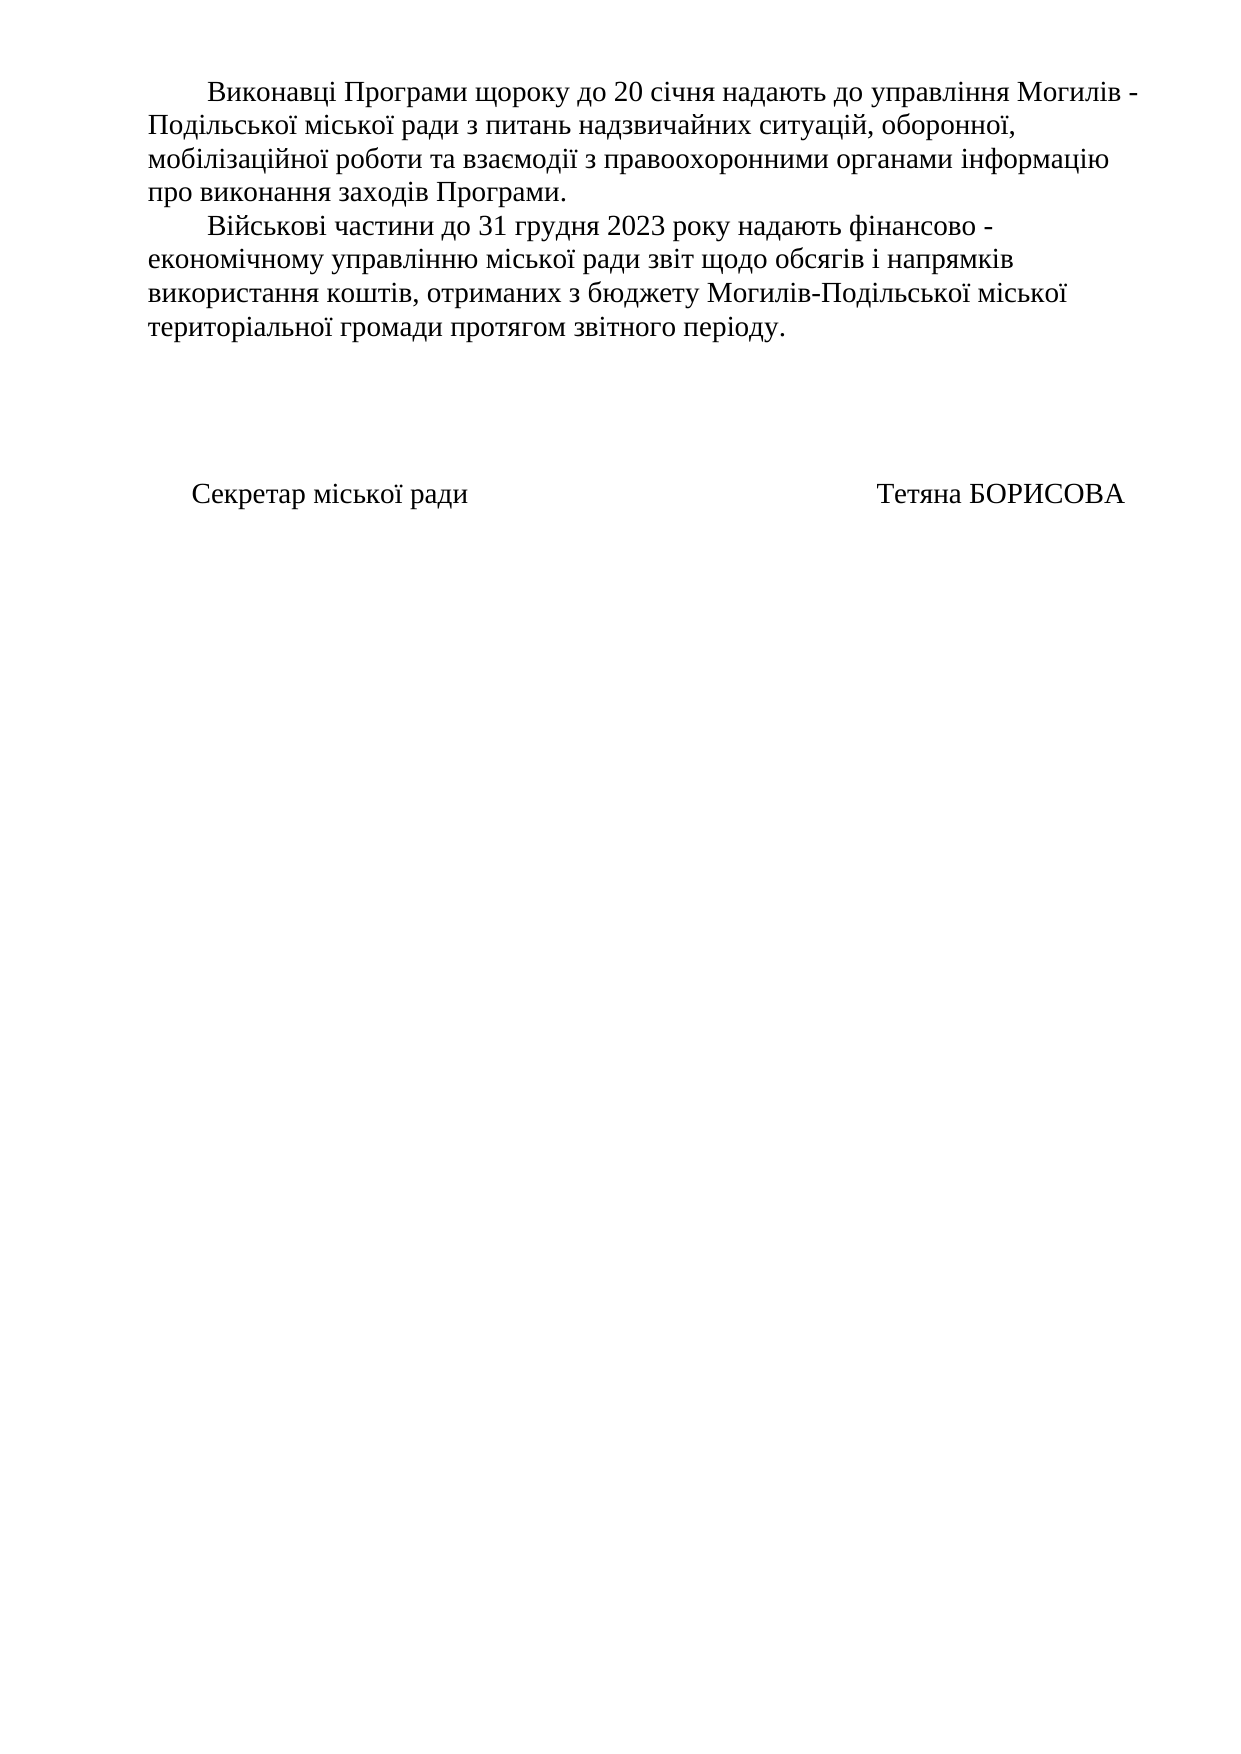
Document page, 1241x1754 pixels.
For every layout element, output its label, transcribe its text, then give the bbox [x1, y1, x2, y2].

text Секретар міської ради Тетяна БОРИСОВА [148, 476, 1152, 510]
text Військові частини до 31 грудня 2023 року надають фінансово - економічному управлінню міської ради звіт щодо обсягів і напрямків використання коштів, отриманих з бюджету Могилів-Подільської міської територіальної громади протягом звітного періоду. [148, 208, 1152, 342]
text Виконавці Програми щороку до 20 січня надають до управління Могилів - Подільської міської ради з питань надзвичайних ситуацій, оборонної, мобілізаційної роботи та взаємодії з правоохоронними органами інформацію про виконання заходів Програми. [148, 74, 1152, 208]
